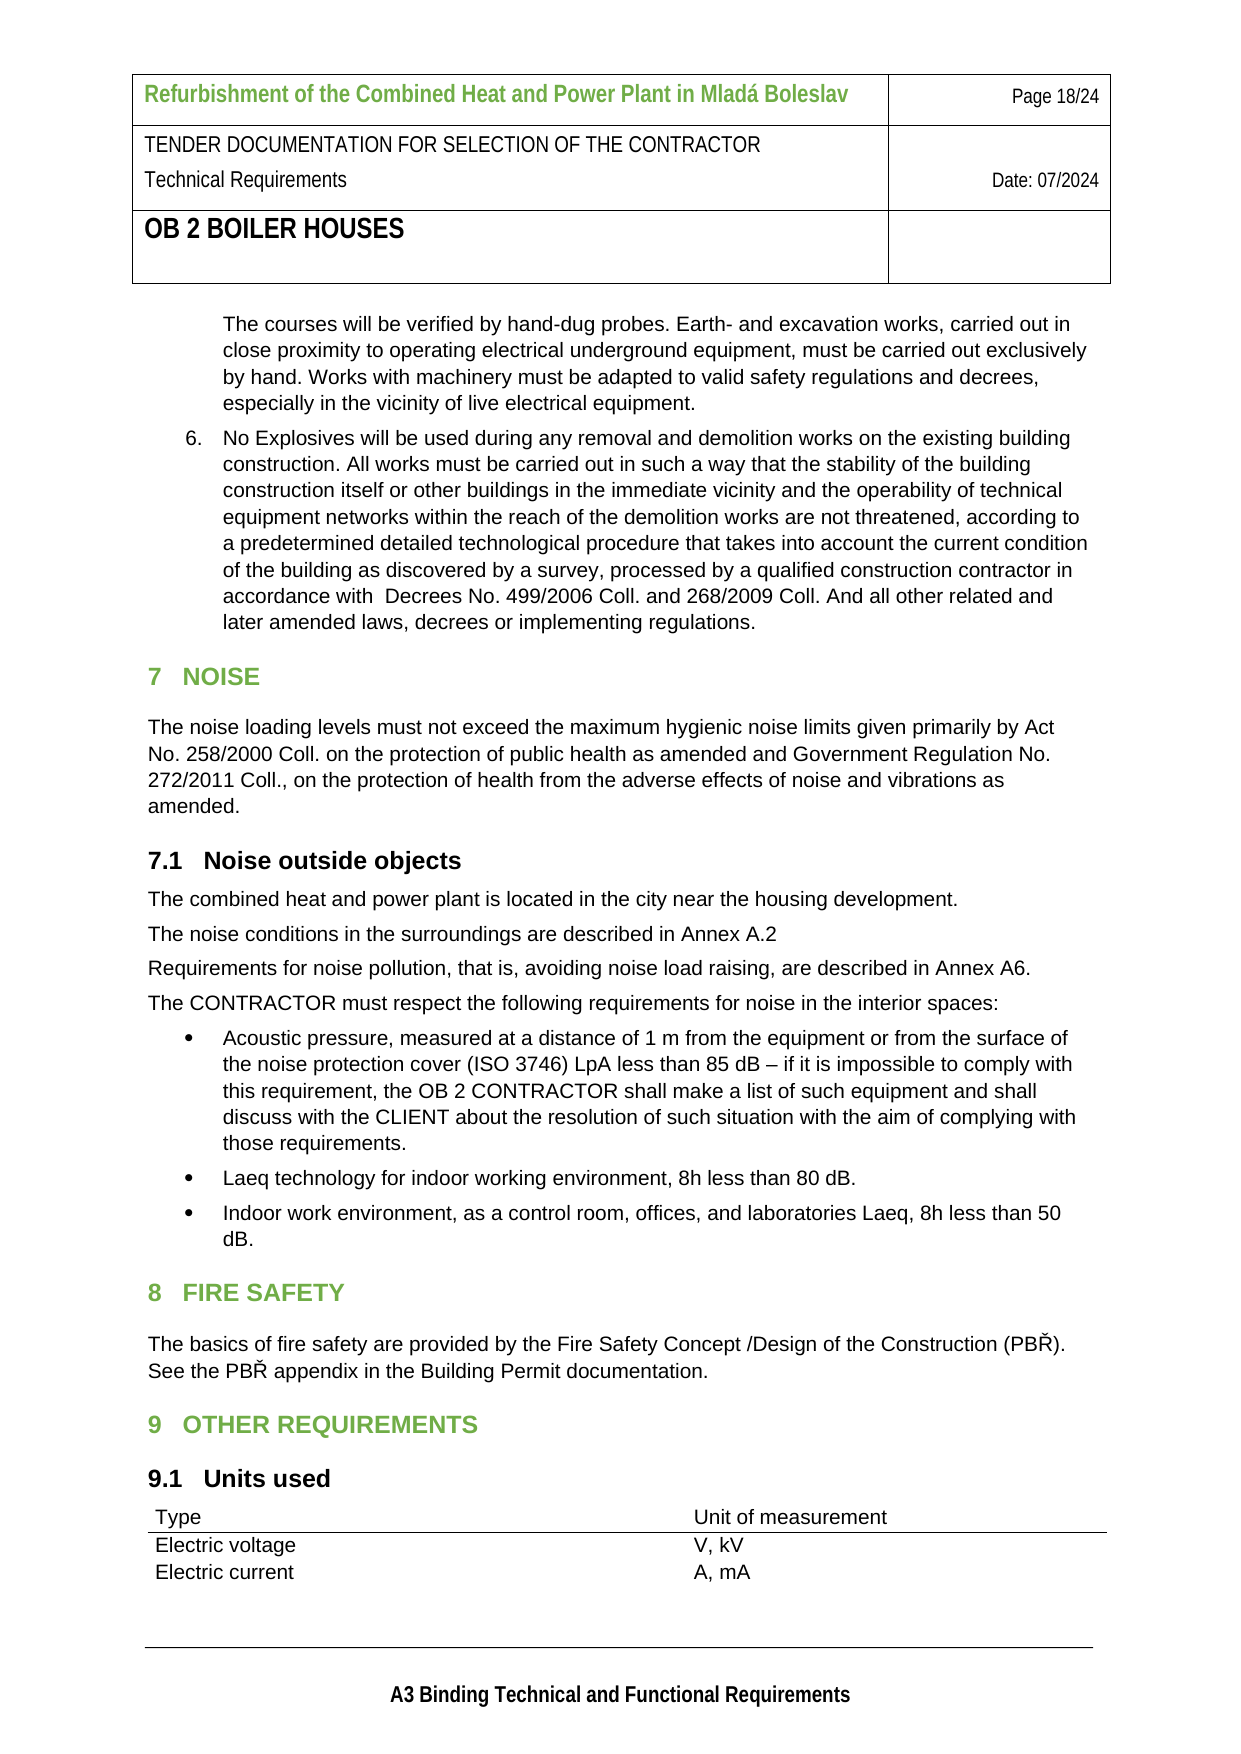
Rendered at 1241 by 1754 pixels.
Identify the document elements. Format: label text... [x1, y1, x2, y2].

text Requirements for noise pollution, that is, avoiding noise load raising, are described in Annex A6. [148, 956, 1093, 980]
list Laeq technology for indoor working environment, 8h less than 80 dB. [185, 1166, 1093, 1190]
list No Explosives will be used during any removal and demolition works on the existing building construction. All works must be carried out in such a way that the stability of the building construction itself or other buildings in the immediate vicinity and the operability of technical equipment networks within the reach of the demolition works are not threatened, according to a predetermined detailed technological procedure that takes into account the current condition of the building as discovered by a survey, processed by a qualified construction contractor in accordance with Decrees No. 499/2006 Coll. and 268/2009 Coll. And all other related and later amended laws, decrees or implementing regulations. [185, 426, 1093, 634]
text The noise loading levels must not exceed the maximum hygienic noise limits given primarily by Act No. 258/2000 Coll. on the protection of public health as amended and Government Regulation No. 272/2011 Coll., on the protection of health from the adverse effects of noise and vibrations as amended. [148, 715, 1093, 818]
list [185, 312, 1093, 415]
list Acoustic pressure, measured at a distance of 1 m from the equipment or from the surface of the noise protection cover (ISO 3746) LpA less than 85 dB – if it is impossible to comply with this requirement, the OB 2 CONTRACTOR shall make a list of such equipment and shall discuss with the CLIENT about the resolution of such situation with the aim of complying with those requirements. [185, 1026, 1093, 1155]
text The combined heat and power plant is located in the city near the housing development. [148, 887, 1093, 911]
text The noise conditions in the surroundings are described in Annex A.2 [148, 922, 1093, 946]
table_cell Electric current [148, 1560, 686, 1586]
text The CONTRACTOR must respect the following requirements for noise in the interior spaces: [148, 991, 1093, 1015]
table_header Unit of measurement [686, 1505, 1107, 1531]
text Units used [148, 1464, 1093, 1492]
table_cell Electric voltage [148, 1533, 686, 1559]
table_header Type [148, 1505, 686, 1531]
table_cell V, kV [686, 1533, 1107, 1559]
table_cell A, mA [686, 1560, 1107, 1586]
text Noise outside objects [148, 846, 1093, 874]
text NOISE [148, 661, 1093, 690]
text FIRE SAFETY [148, 1278, 1093, 1307]
text The basics of fire safety are provided by the Fire Safety Concept /Design of the Construction (PBŘ). See the PBŘ appendix in the Building Permit documentation. [148, 1332, 1093, 1382]
text OTHER REQUIREMENTS [148, 1410, 1093, 1439]
list Indoor work environment, as a control room, offices, and laboratories Laeq, 8h less than 50 dB. [185, 1201, 1093, 1251]
